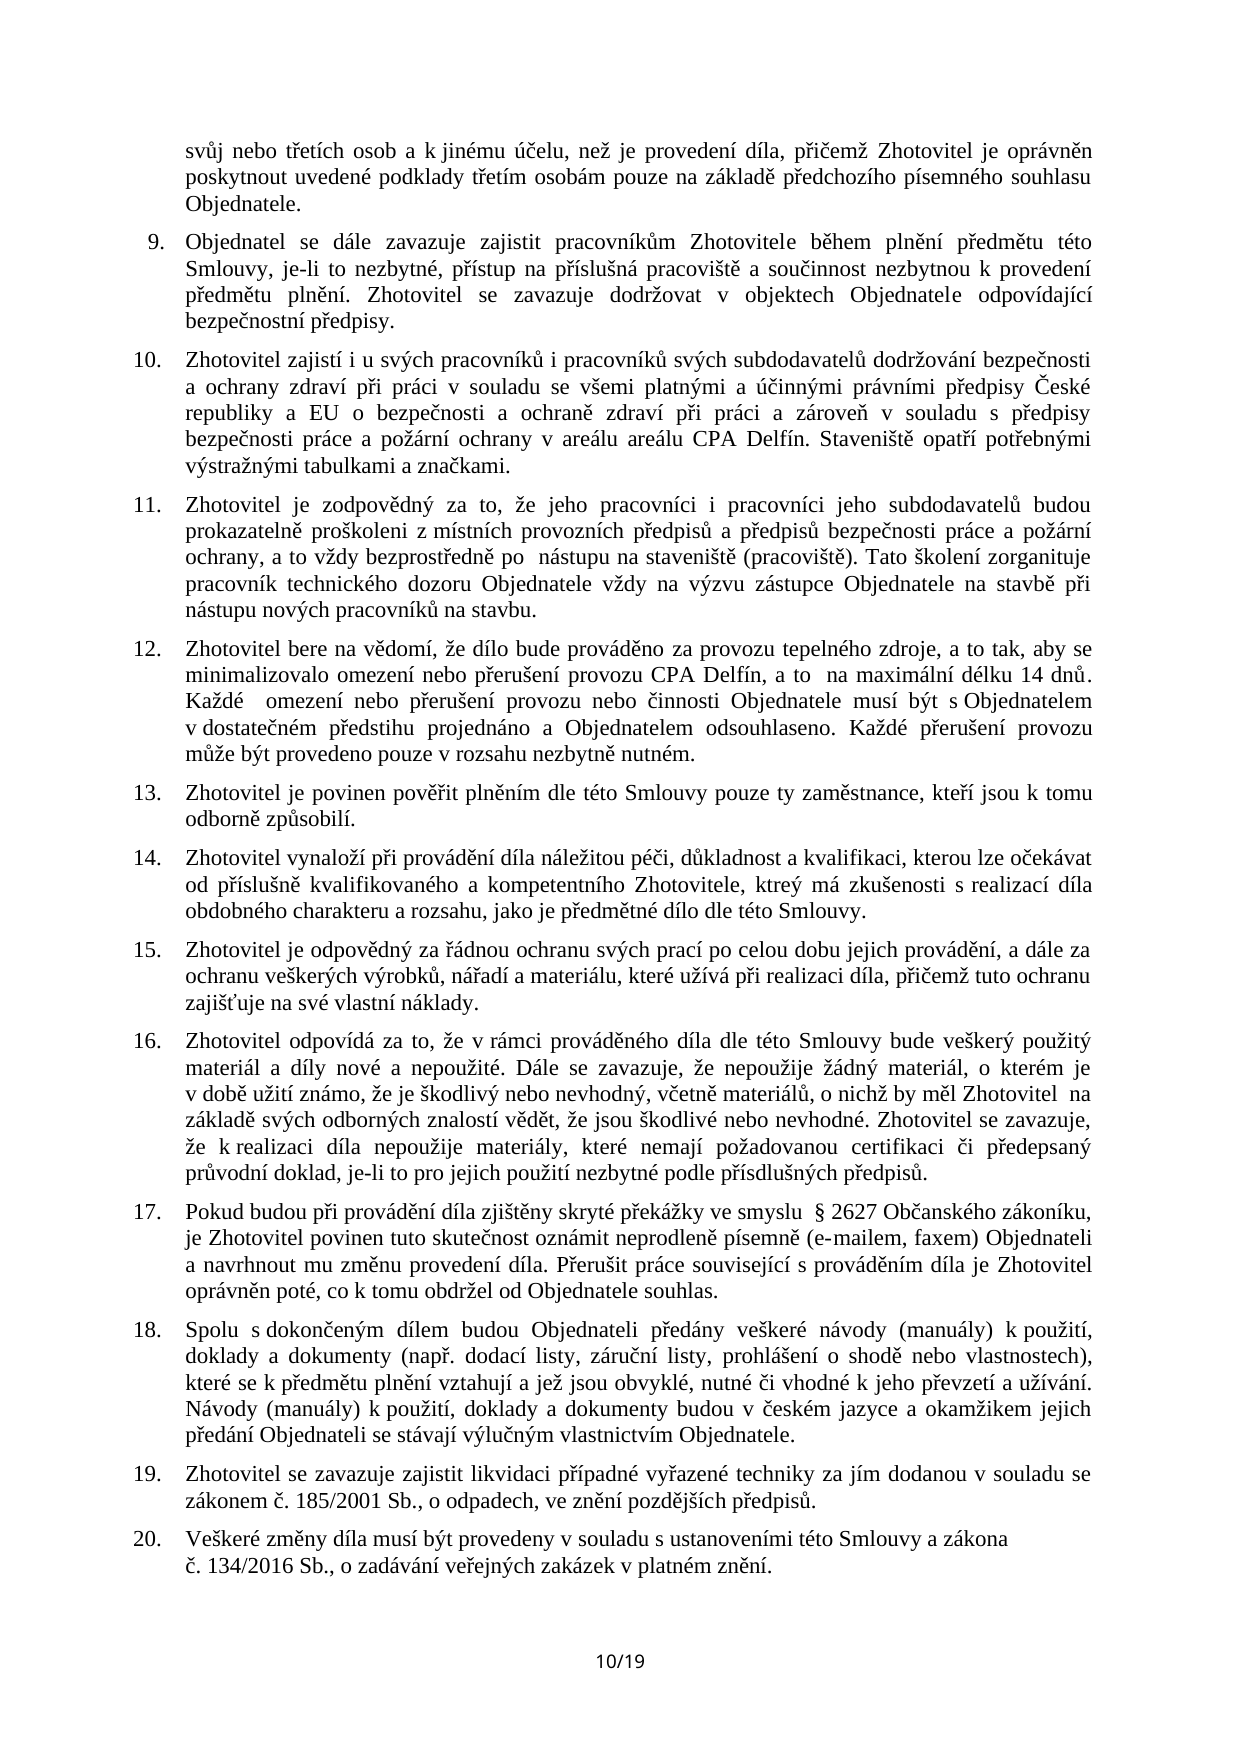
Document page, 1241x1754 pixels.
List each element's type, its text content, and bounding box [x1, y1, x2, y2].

list Veškeré změny díla musí být provedeny v souladu s ustanoveními této Smlouvy a zákona č. 134/2016 Sb., o zadávání veřejných zakázek v platném znění. [133, 1526, 1093, 1578]
list Zhotovitel je zodpovědný za to, že jeho pracovníci i pracovníci jeho subdodavatelů budou prokazatelně proškoleni z místních provozních předpisů a předpisů bezpečnosti práce a požární ochrany, a to vždy bezprostředně po nástupu na staveniště (pracoviště). Tato školení zorganituje pracovník technického dozoru Objednatele vždy na výzvu zástupce Objednatele na stavbě při nástupu nových pracovníků na stavbu. [133, 491, 1093, 622]
list Zhotovitel se zavazuje zajistit likvidaci případné vyřazené techniky za jím dodanou v souladu se zákonem č. 185/2001 Sb., o odpadech, ve znění pozdějších předpisů. [133, 1460, 1093, 1513]
list Objednatel se dále zavazuje zajistit pracovníkům Zhotovitele během plnění předmětu této Smlouvy, je-li to nezbytné, přístup na příslušná pracoviště a součinnost nezbytnou k provedení předmětu plnění. Zhotovitel se zavazuje dodržovat v objektech Objednatele odpovídající bezpečnostní předpisy. [148, 228, 1093, 334]
list Spolu s dokončeným dílem budou Objednateli předány veškeré návody (manuály) k použití, doklady a dokumenty (např. dodací listy, záruční listy, prohlášení o shodě nebo vlastnostech), které se k předmětu plnění vztahují a jež jsou obvyklé, nutné či vhodné k jeho převzetí a užívání. Návody (manuály) k použití, doklady a dokumenty budou v českém jazyce a okamžikem jejich předání Objednateli se stávají výlučným vlastnictvím Objednatele. [133, 1316, 1093, 1448]
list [148, 137, 1093, 216]
list Zhotovitel je povinen pověřit plněním dle této Smlouvy pouze ty zaměstnance, kteří jsou k tomu odborně způsobilí. [133, 779, 1093, 832]
list Zhotovitel je odpovědný za řádnou ochranu svých prací po celou dobu jejich provádění, a dále za ochranu veškerých výrobků, nářadí a materiálu, které užívá při realizaci díla, přičemž tuto ochranu zajišťuje na své vlastní náklady. [133, 936, 1093, 1015]
list Zhotovitel vynaloží při provádění díla náležitou péči, důkladnost a kvalifikaci, kterou lze očekávat od příslušně kvalifikovaného a kompetentního Zhotovitele, ktreý má zkušenosti s realizací díla obdobného charakteru a rozsahu, jako je předmětné dílo dle této Smlouvy. [133, 844, 1093, 923]
list Zhotovitel odpovídá za to, že v rámci prováděného díla dle této Smlouvy bude veškerý použitý materiál a díly nové a nepoužité. Dále se zavazuje, že nepoužije žádný materiál, o kterém je v době užití známo, že je škodlivý nebo nevhodný, včetně materiálů, o nichž by měl Zhotovitel na základě svých odborných znalostí vědět, že jsou škodlivé nebo nevhodné. Zhotovitel se zavazuje, že k realizaci díla nepoužije materiály, které nemají požadovanou certifikaci či předepsaný průvodní doklad, je-li to pro jejich použití nezbytné podle přísdlušných předpisů. [133, 1027, 1093, 1186]
list Zhotovitel bere na vědomí, že dílo bude prováděno za provozu tepelného zdroje, a to tak, aby se minimalizovalo omezení nebo přerušení provozu CPA Delfín, a to na maximální délku 14 dnů. Každé omezení nebo přerušení provozu nebo činnosti Objednatele musí být s Objednatelem v dostatečném předstihu projednáno a Objednatelem odsouhlaseno. Každé přerušení provozu může být provedeno pouze v rozsahu nezbytně nutném. [133, 635, 1093, 767]
list Zhotovitel zajistí i u svých pracovníků i pracovníků svých subdodavatelů dodržování bezpečnosti a ochrany zdraví při práci v souladu se všemi platnými a účinnými právními předpisy České republiky a EU o bezpečnosti a ochraně zdraví při práci a zároveň v souladu s předpisy bezpečnosti práce a požární ochrany v areálu areálu CPA Delfín. Staveniště opatří potřebnými výstražnými tabulkami a značkami. [133, 346, 1093, 478]
list Pokud budou při provádění díla zjištěny skryté překážky ve smyslu § 2627 Občanského zákoníku, je Zhotovitel povinen tuto skutečnost oznámit neprodleně písemně (e-mailem, faxem) Objednateli a navrhnout mu změnu provedení díla. Přerušit práce související s prováděním díla je Zhotovitel oprávněn poté, co k tomu obdržel od Objednatele souhlas. [133, 1198, 1093, 1303]
